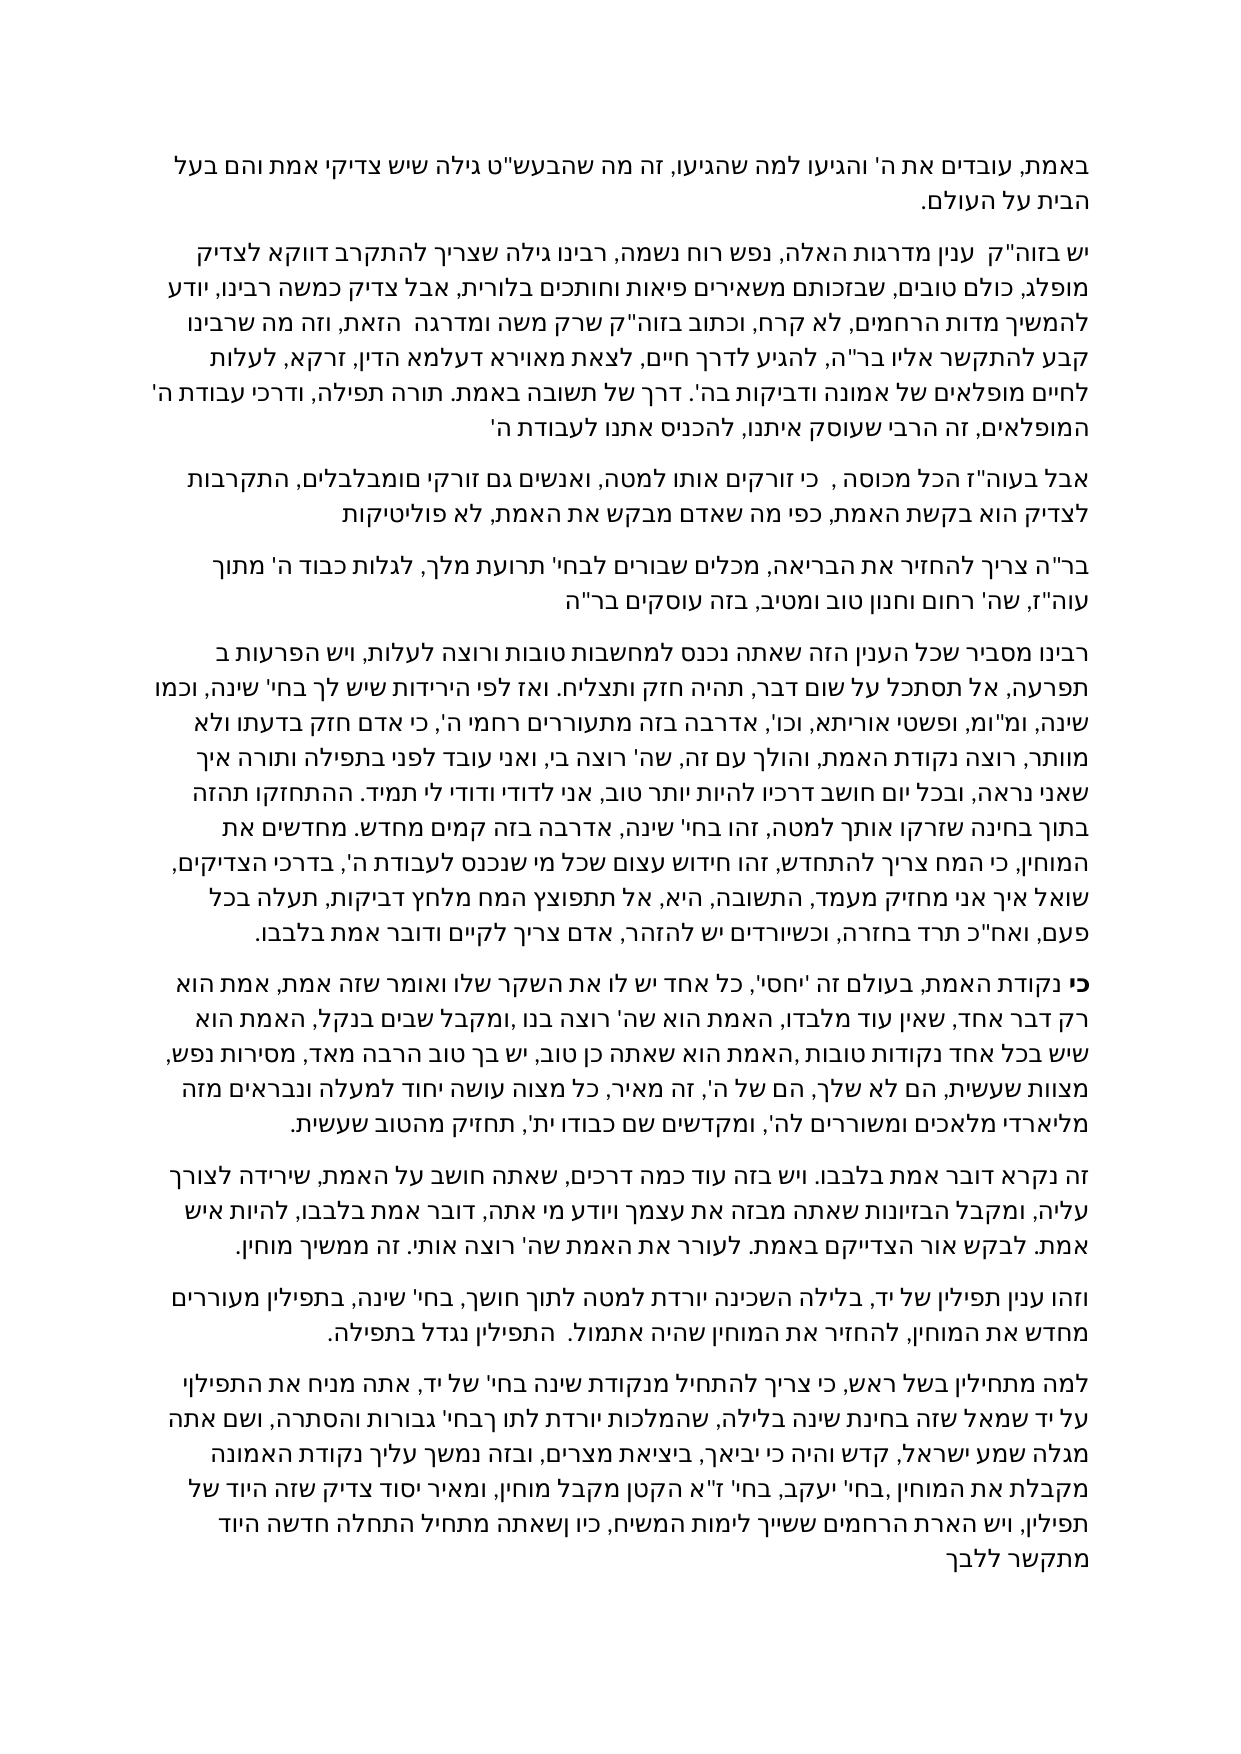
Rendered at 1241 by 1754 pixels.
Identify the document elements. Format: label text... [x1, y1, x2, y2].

text זה נקרא דובר אמת בלבבו. ויש בזה עוד כמה דרכים, שאתה חושב על האמת, שירידה לצורך עליה, ומקבל הבזיונות שאתה מבזה את עצמך ויודע מי אתה, דובר אמת בלבבו, להיות איש אמת. לבקש אור הצדייקם באמת. לעורר את האמת שה' רוצה אותי. זה ממשיך מוחין. [150, 1160, 1090, 1261]
text יש בזוה"ק ענין מדרגות האלה, נפש רוח נשמה, רבינו גילה שצריך להתקרב דווקא לצדיק מופלג, כולם טובים, שבזכותם משאירים פיאות וחותכים בלורית, אבל צדיק כמשה רבינו, יודע להמשיך מדות הרחמים, לא קרח, וכתוב בזוה"ק שרק משה ומדרגה הזאת, וזה מה שרבינו קבע להתקשר אליו בר"ה, להגיע לדרך חיים, לצאת מאוירא דעלמא הדין, זרקא, לעלות לחיים מופלאים של אמונה ודביקות בה'. דרך של תשובה באמת. תורה תפילה, ודרכי עבודת ה' המופלאים, זה הרבי שעוסק איתנו, להכניס אתנו לעבודת ה' [150, 237, 1090, 442]
text כי נקודת האמת, בעולם זה 'יחסי', כל אחד יש לו את השקר שלו ואומר שזה אמת, אמת הוא רק דבר אחד, שאין עוד מלבדו, האמת הוא שה' רוצה בנו ,ומקבל שבים בנקל, האמת הוא שיש בכל אחד נקודות טובות ,האמת הוא שאתה כן טוב, יש בך טוב הרבה מאד, מסירות נפש, מצוות שעשית, הם לא שלך, הם של ה', זה מאיר, כל מצוה עושה יחוד למעלה ונבראים מזה מליארדי מלאכים ומשוררים לה', ומקדשים שם כבודו ית', תחזיק מהטוב שעשית. [150, 968, 1090, 1139]
text וזהו ענין תפילין של יד, בלילה השכינה יורדת למטה לתוך חושך, בחי' שינה, בתפילין מעוררים מחדש את המוחין, להחזיר את המוחין שהיה אתמול. התפילין נגדל בתפילה. [150, 1282, 1090, 1347]
text בר"ה צריך להחזיר את הבריאה, מכלים שבורים לבחי' תרועת מלך, לגלות כבוד ה' מתוך עוה"ז, שה' רחום וחנון טוב ומטיב, בזה עוסקים בר"ה [150, 550, 1090, 616]
text אבל בעוה"ז הכל מכוסה , כי זורקים אותו למטה, ואנשים גם זורקי םומבלבלים, התקרבות לצדיק הוא בקשת האמת, כפי מה שאדם מבקש את האמת, לא פוליטיקות [150, 463, 1090, 529]
text למה מתחילין בשל ראש, כי צריך להתחיל מנקודת שינה בחי' של יד, אתה מניח את התפילןי על יד שמאל שזה בחינת שינה בלילה, שהמלכות יורדת לתו ךבחי' גבורות והסתרה, ושם אתה מגלה שמע ישראל, קדש והיה כי יביאך, ביציאת מצרים, ובזה נמשך עליך נקודת האמונה מקבלת את המוחין ,בחי' יעקב, בחי' ז"א הקטן מקבל מוחין, ומאיר יסוד צדיק שזה היוד של תפילין, ויש הארת הרחמים ששייך לימות המשיח, כיו ןשאתה מתחיל התחלה חדשה היוד מתקשר ללבך [150, 1368, 1090, 1574]
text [150, 150, 1090, 216]
text רבינו מסביר שכל הענין הזה שאתה נכנס למחשבות טובות ורוצה לעלות, ויש הפרעות ב תפרעה, אל תסתכל על שום דבר, תהיה חזק ותצליח. ואז לפי הירידות שיש לך בחי' שינה, וכמו שינה, ומ"ומ, ופשטי אוריתא, וכו', אדרבה בזה מתעוררים רחמי ה', כי אדם חזק בדעתו ולא מוותר, רוצה נקודת האמת, והולך עם זה, שה' רוצה בי, ואני עובד לפני בתפילה ותורה איך שאני נראה, ובכל יום חושב דרכיו להיות יותר טוב, אני לדודי ודודי לי תמיד. ההתחזקו תהזה בתוך בחינה שזרקו אותך למטה, זהו בחי' שינה, אדרבה בזה קמים מחדש. מחדשים את המוחין, כי המח צריך להתחדש, זהו חידוש עצום שכל מי שנכנס לעבודת ה', בדרכי הצדיקים, שואל איך אני מחזיק מעמד, התשובה, היא, אל תתפוצץ המח מלחץ דביקות, תעלה בכל פעם, ואח"כ תרד בחזרה, וכשיורדים יש להזהר, אדם צריך לקיים ודובר אמת בלבבו. [150, 637, 1090, 947]
